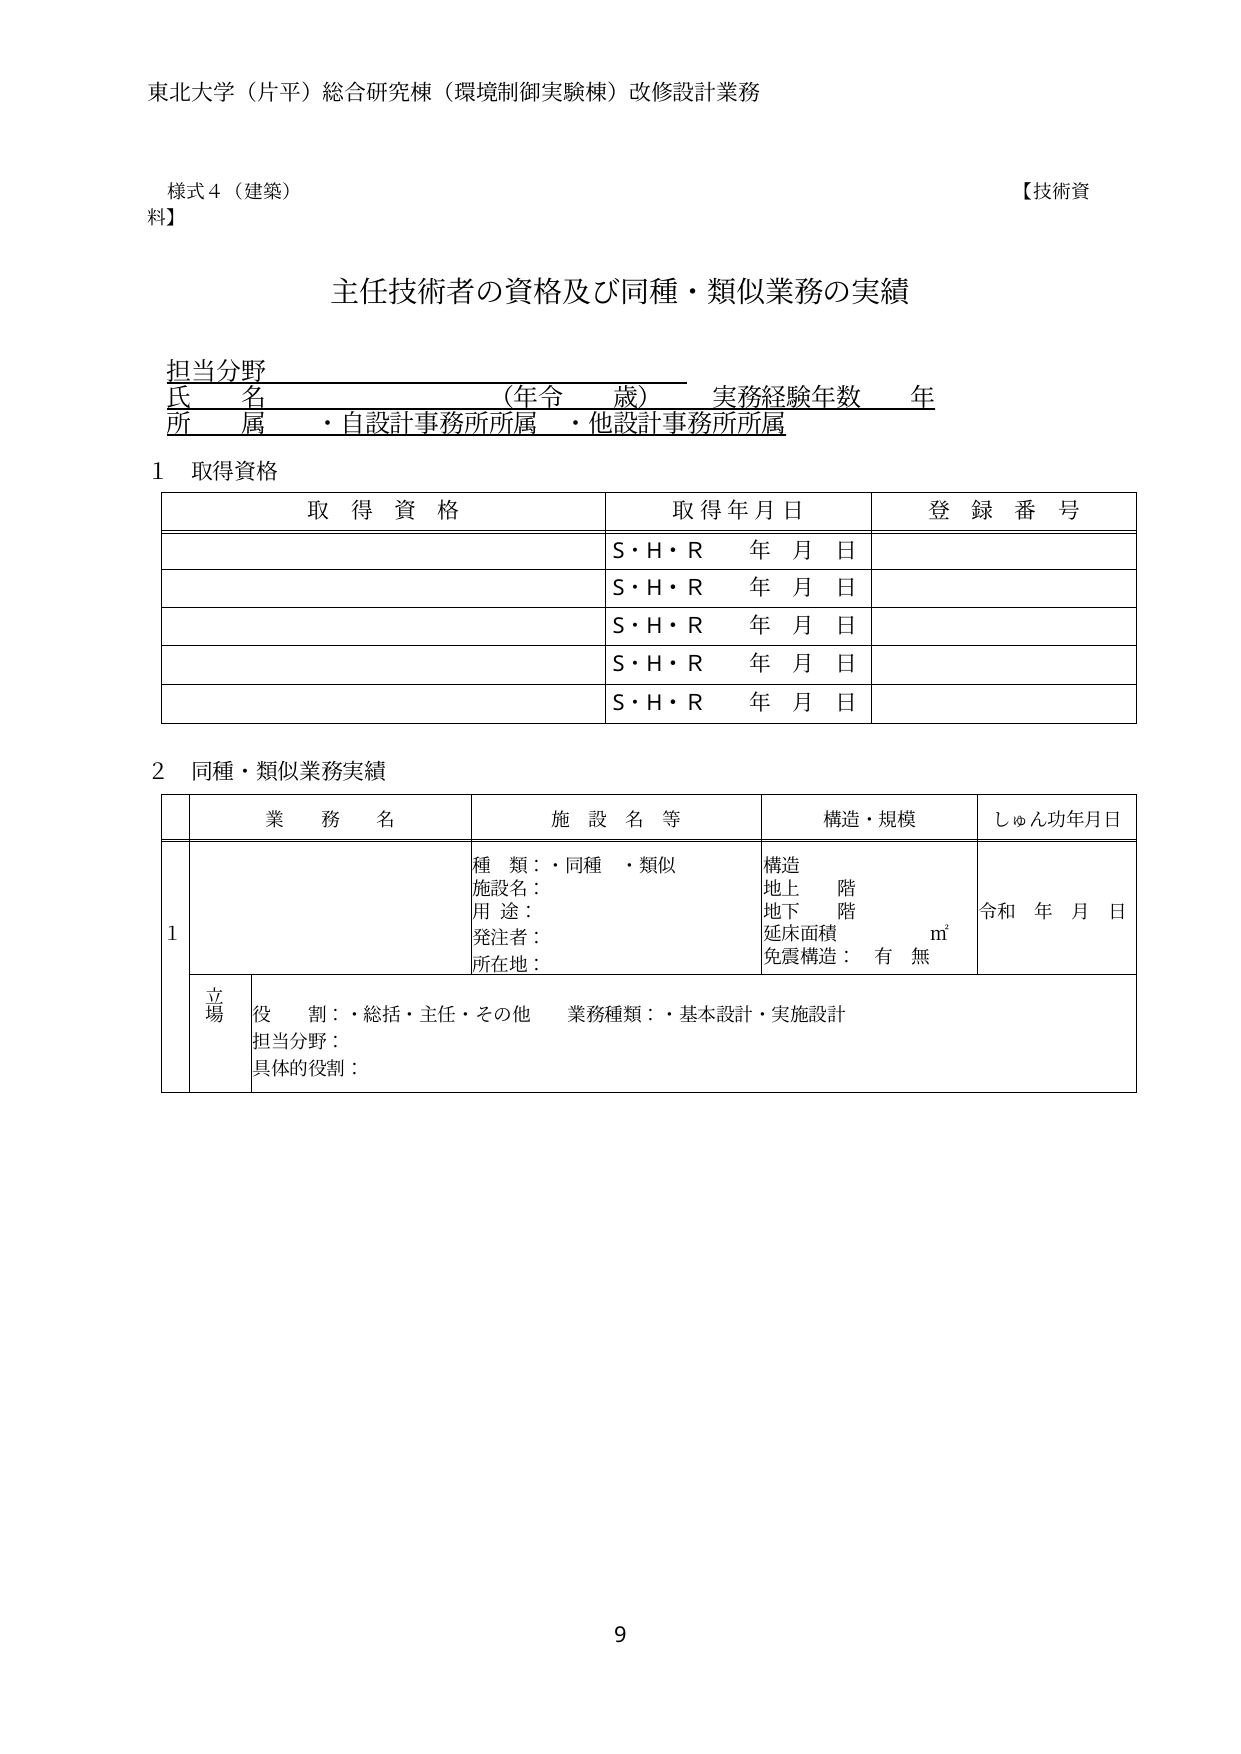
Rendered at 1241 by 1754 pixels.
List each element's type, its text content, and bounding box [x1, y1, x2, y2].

text 氏 名 （年令 歳） 実務経験年数 年 [148, 386, 1093, 412]
table_cell [872, 534, 1136, 568]
table_cell [190, 842, 471, 973]
text 担当分野 [148, 359, 1093, 386]
table_cell [872, 608, 1136, 645]
table_header 取 得 年 月 日 [606, 493, 871, 530]
table_cell [162, 646, 605, 684]
table_header 業 務 名 [190, 795, 471, 838]
text 主任技術者の資格及び同種・類似業務の実績 [148, 281, 1093, 307]
table_cell [162, 534, 605, 568]
table_cell [872, 685, 1136, 722]
table_cell S・H・Ｒ 年 月 日 [606, 608, 871, 645]
table_cell S・H・Ｒ 年 月 日 [606, 685, 871, 722]
text １ 取得資格 [148, 464, 1093, 483]
table_cell 立場 [190, 975, 251, 1092]
table_header しゅん功年月日 [978, 795, 1136, 838]
table_header [162, 795, 189, 838]
table_cell １ [162, 842, 189, 1092]
table_header 取 得 資 格 [162, 493, 605, 530]
table_header 施 設 名 等 [472, 795, 761, 838]
table_cell S・H・Ｒ 年 月 日 [606, 646, 871, 684]
table_header 構造・規模 [762, 795, 977, 838]
table_cell [162, 608, 605, 645]
table_cell 役 割：・総括・主任・その他 業務種類：・基本設計・実施設計 担当分野： 具体的役割： [252, 975, 1136, 1092]
table_cell [872, 570, 1136, 607]
text 所 属 ・自設計事務所所属 ・他設計事務所所属 [148, 412, 1093, 438]
table_cell [162, 570, 605, 607]
table_cell [872, 646, 1136, 684]
text ２ 同種・類似業務実績 [148, 762, 1093, 784]
table_cell S・H・Ｒ 年 月 日 [606, 534, 871, 568]
table_cell [162, 685, 605, 722]
table_cell 構造 地上 階 地下 階 延床面積 ㎡ 免震構造： 有 無 [762, 842, 977, 973]
table_cell 令和 年 月 日 [978, 842, 1136, 973]
table_header 登 録 番 号 [872, 493, 1136, 530]
table_cell S・H・Ｒ 年 月 日 [606, 570, 871, 607]
text 様式４（建築） 【技術資料】 [148, 177, 1093, 229]
table_cell 種 類：・同種 ・類似 施設名： 用途： 発注者： 所在地： [472, 842, 761, 973]
